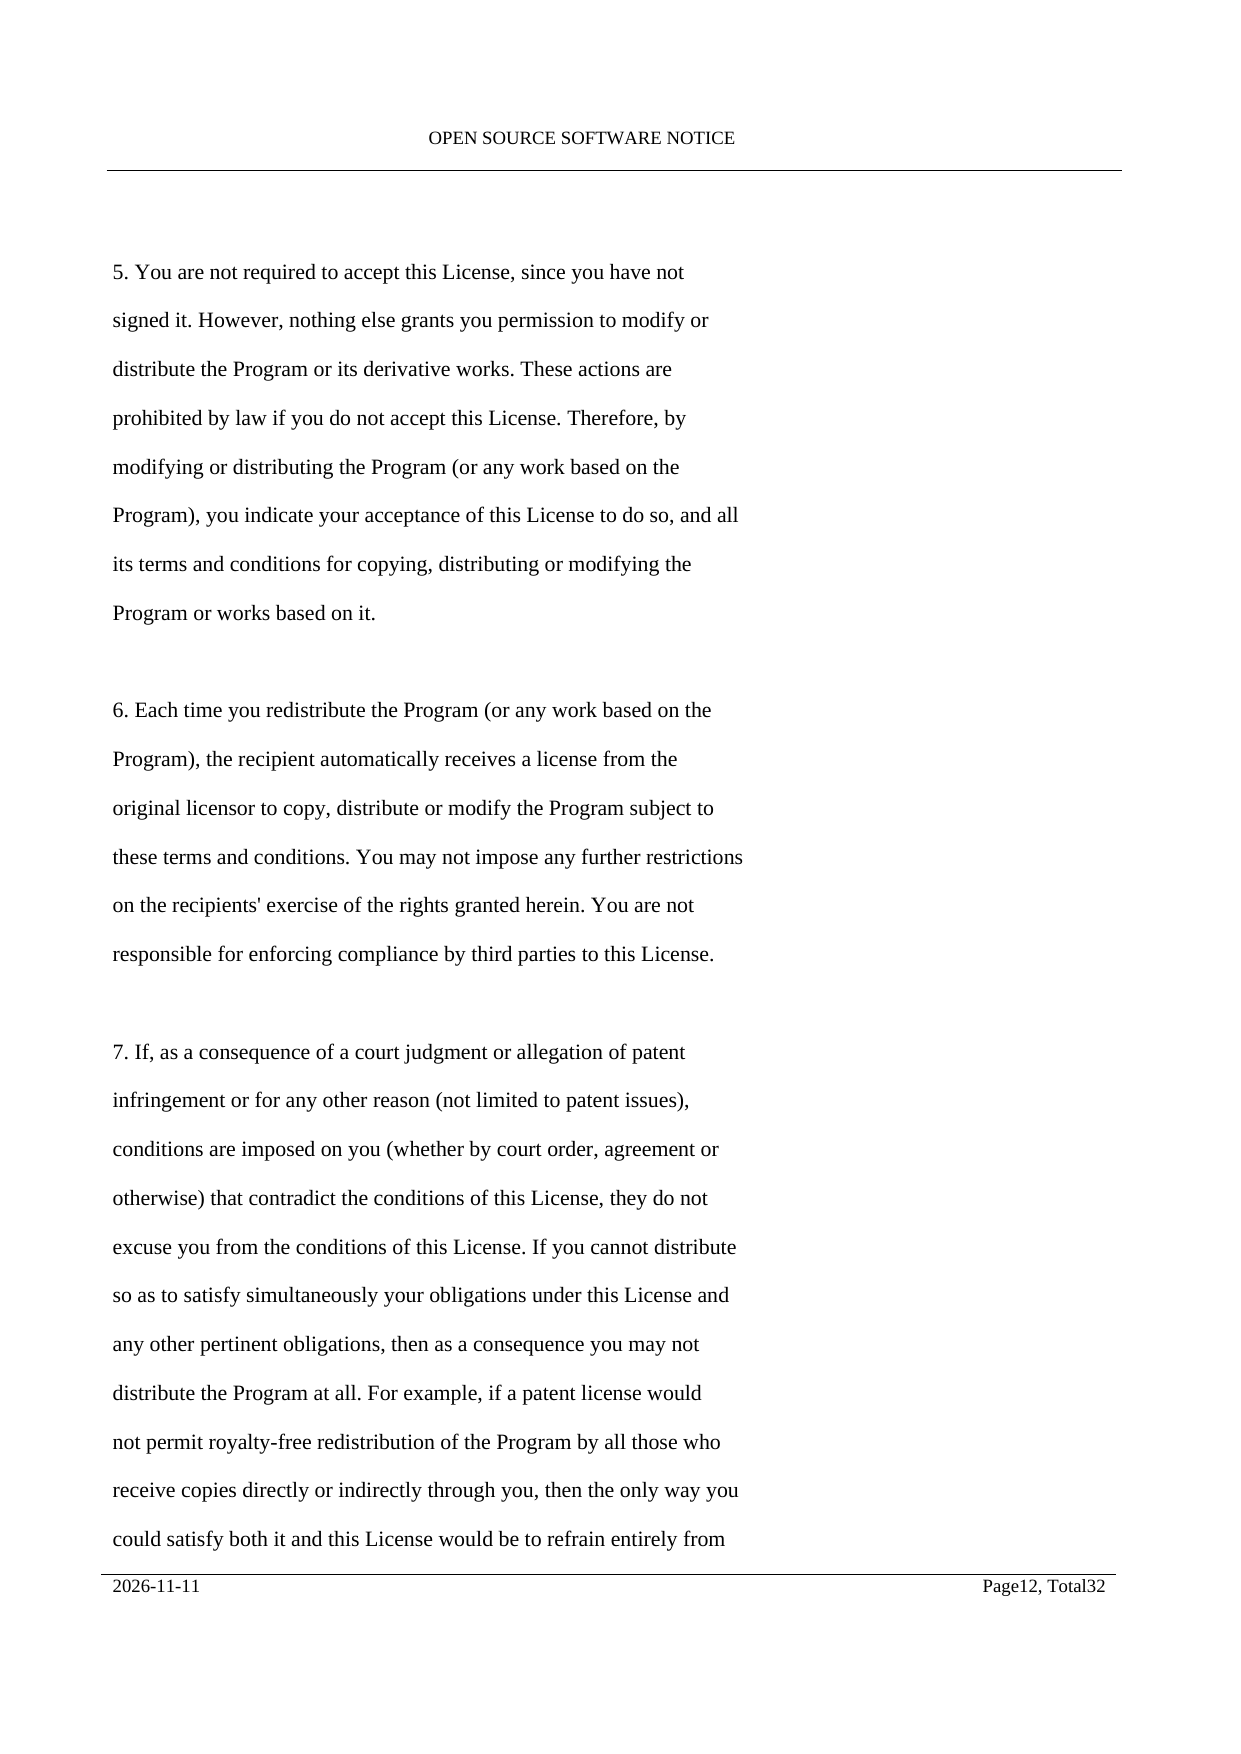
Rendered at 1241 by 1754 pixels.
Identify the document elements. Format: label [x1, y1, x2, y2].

text [112, 206, 1128, 1555]
